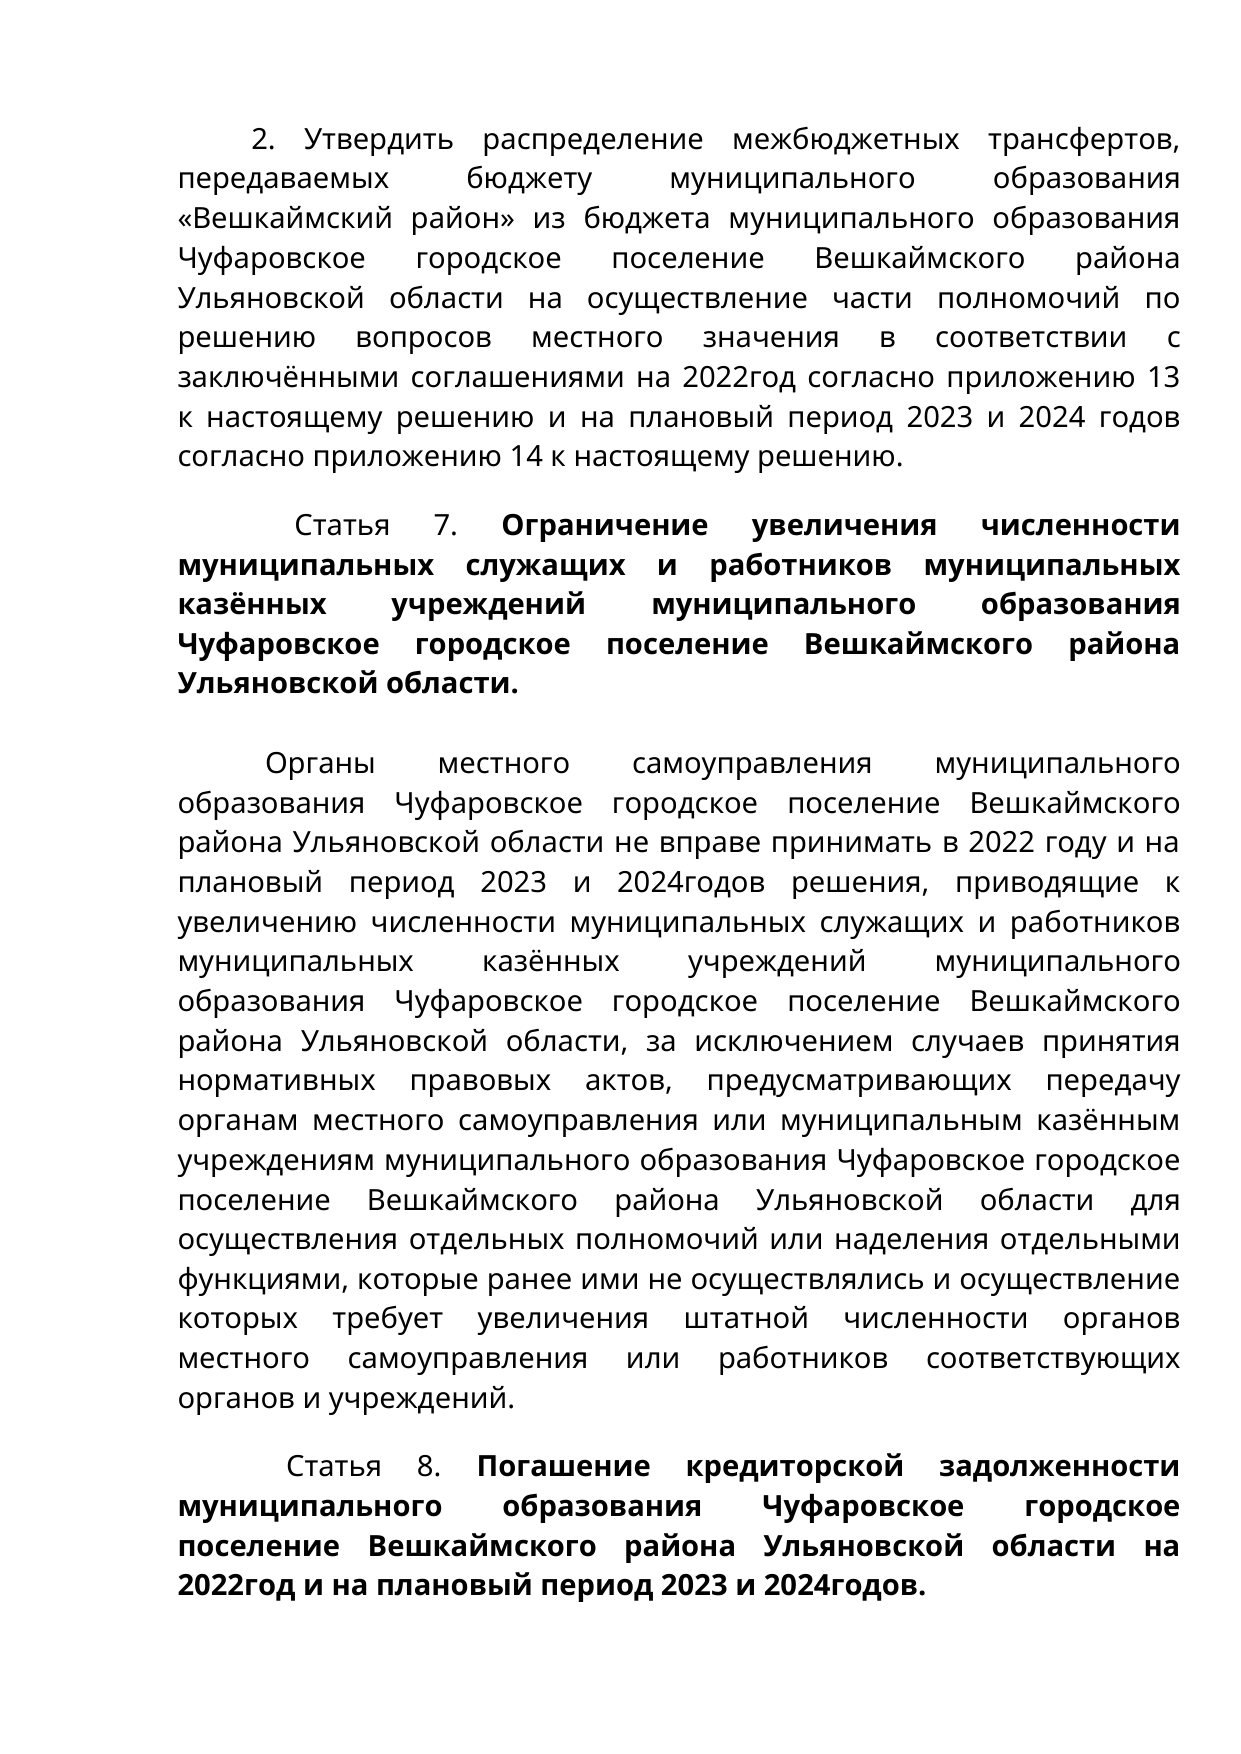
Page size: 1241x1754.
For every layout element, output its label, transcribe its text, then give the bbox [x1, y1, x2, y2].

text Органы местного самоуправления муниципального образования Чуфаровское городское поселение Вешкаймского района Ульяновской области не вправе принимать в 2022 году и на плановый период 2023 и 2024годов решения, приводящие к увеличению численности муниципальных служащих и работников муниципальных казённых учреждений муниципального образования Чуфаровское городское поселение Вешкаймского района Ульяновской области, за исключением случаев принятия нормативных правовых актов, предусматривающих передачу органам местного самоуправления или муниципальным казённым учреждениям муниципального образования Чуфаровское городское поселение Вешкаймского района Ульяновской области для осуществления отдельных полномочий или наделения отдельными функциями, которые ранее ими не осуществлялись и осуществление которых требует увеличения штатной численности органов местного самоуправления или работников соответствующих органов и учреждений. [177, 742, 1181, 1417]
text Статья 8. Погашение кредиторской задолженности муниципального образования Чуфаровское городское поселение Вешкаймского района Ульяновской области на 2022год и на плановый период 2023 и 2024годов. [177, 1446, 1181, 1604]
text 2. Утвердить распределение межбюджетных трансфертов, передаваемых бюджету муниципального образования «Вешкаймский район» из бюджета муниципального образования Чуфаровское городское поселение Вешкаймского района Ульяновской области на осуществление части полномочий по решению вопросов местного значения в соответствии с заключёнными соглашениями на 2022год согласно приложению 13 к настоящему решению и на плановый период 2023 и 2024 годов согласно приложению 14 к настоящему решению. [177, 118, 1181, 475]
text Статья 7. Ограничение увеличения численности муниципальных служащих и работников муниципальных казённых учреждений муниципального образования Чуфаровское городское поселение Вешкаймского района Ульяновской области. [177, 504, 1181, 702]
